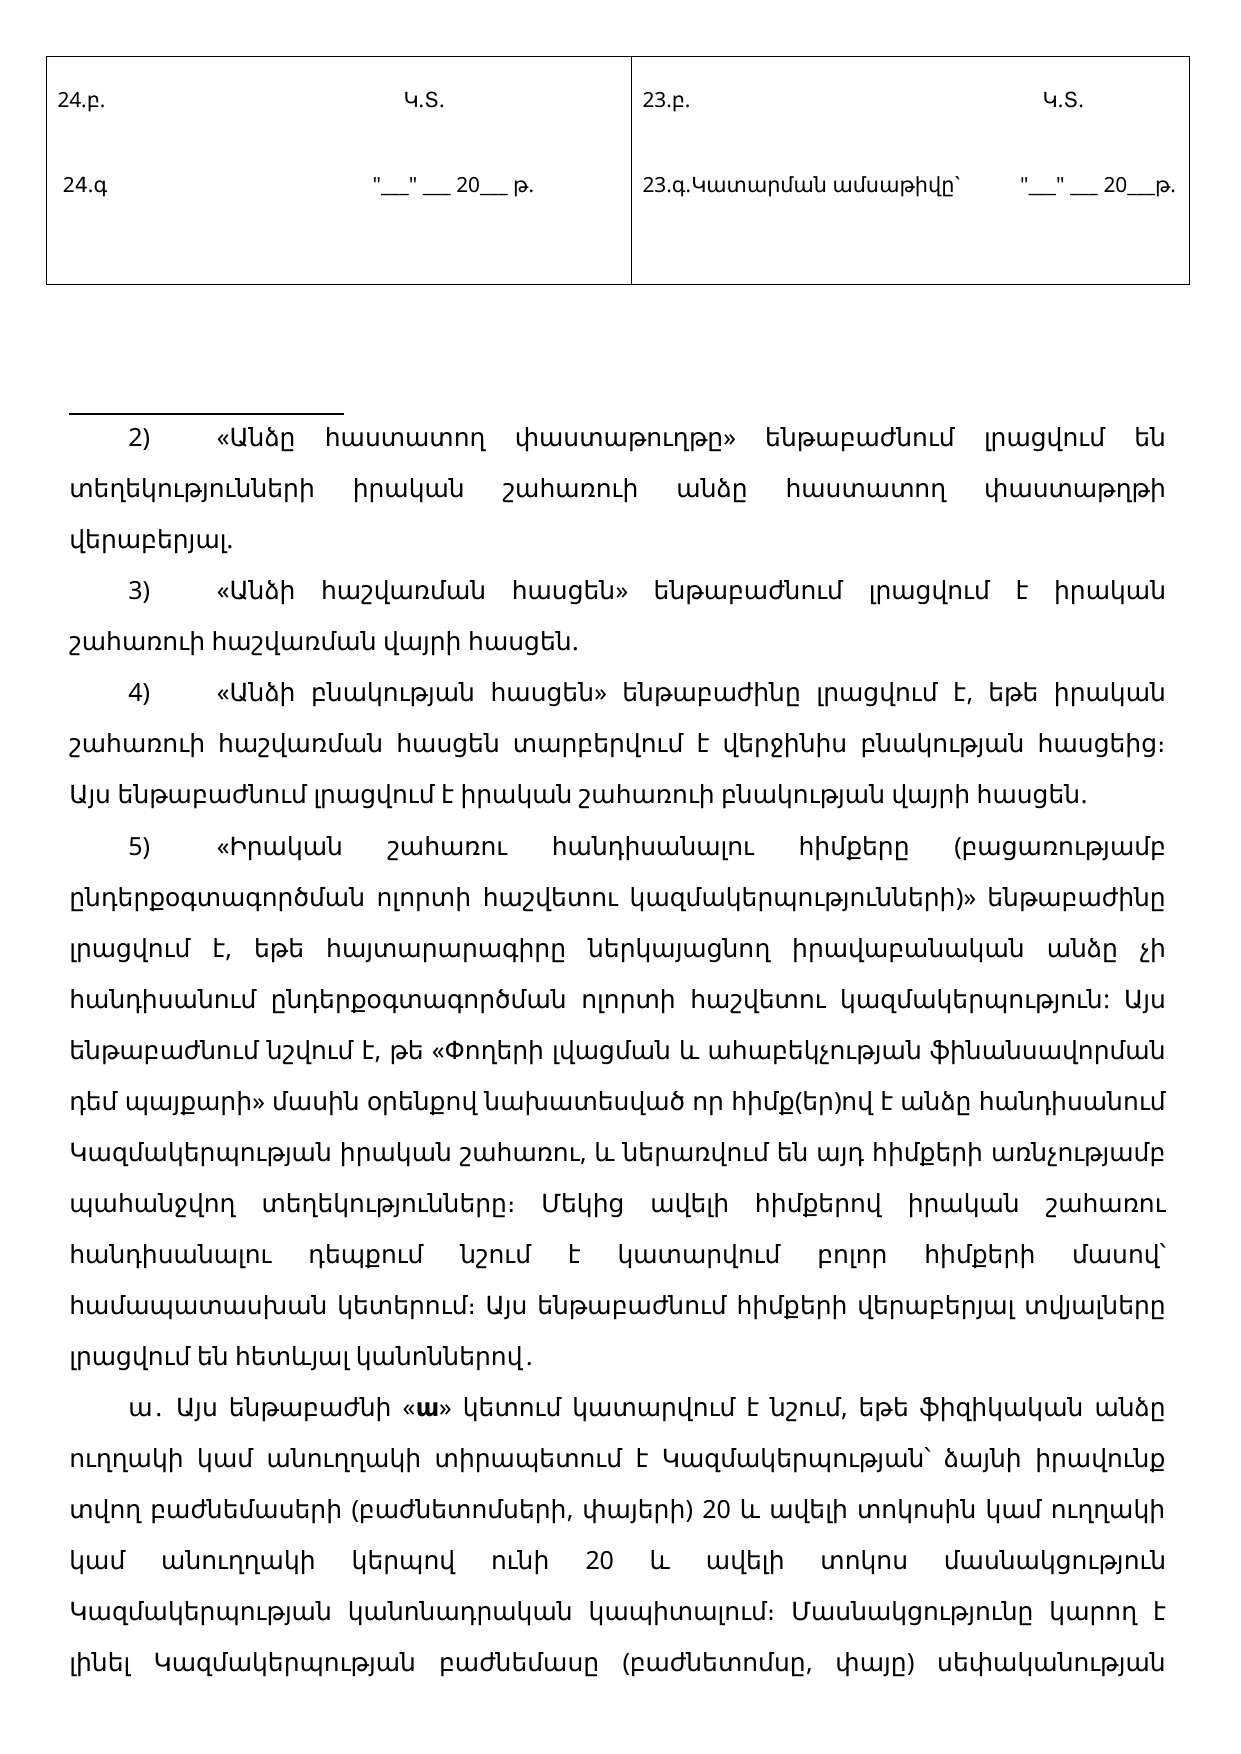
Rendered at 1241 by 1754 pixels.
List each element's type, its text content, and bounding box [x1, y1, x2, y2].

table_cell 23.բ. Կ.Տ. 23.գ.Կատարման ամսաթիվը` "___" ___ 20___թ. [632, 57, 1189, 284]
table_cell 24.բ. Կ.Տ. 24.գ "___" ___ 20___ թ. [47, 57, 631, 284]
